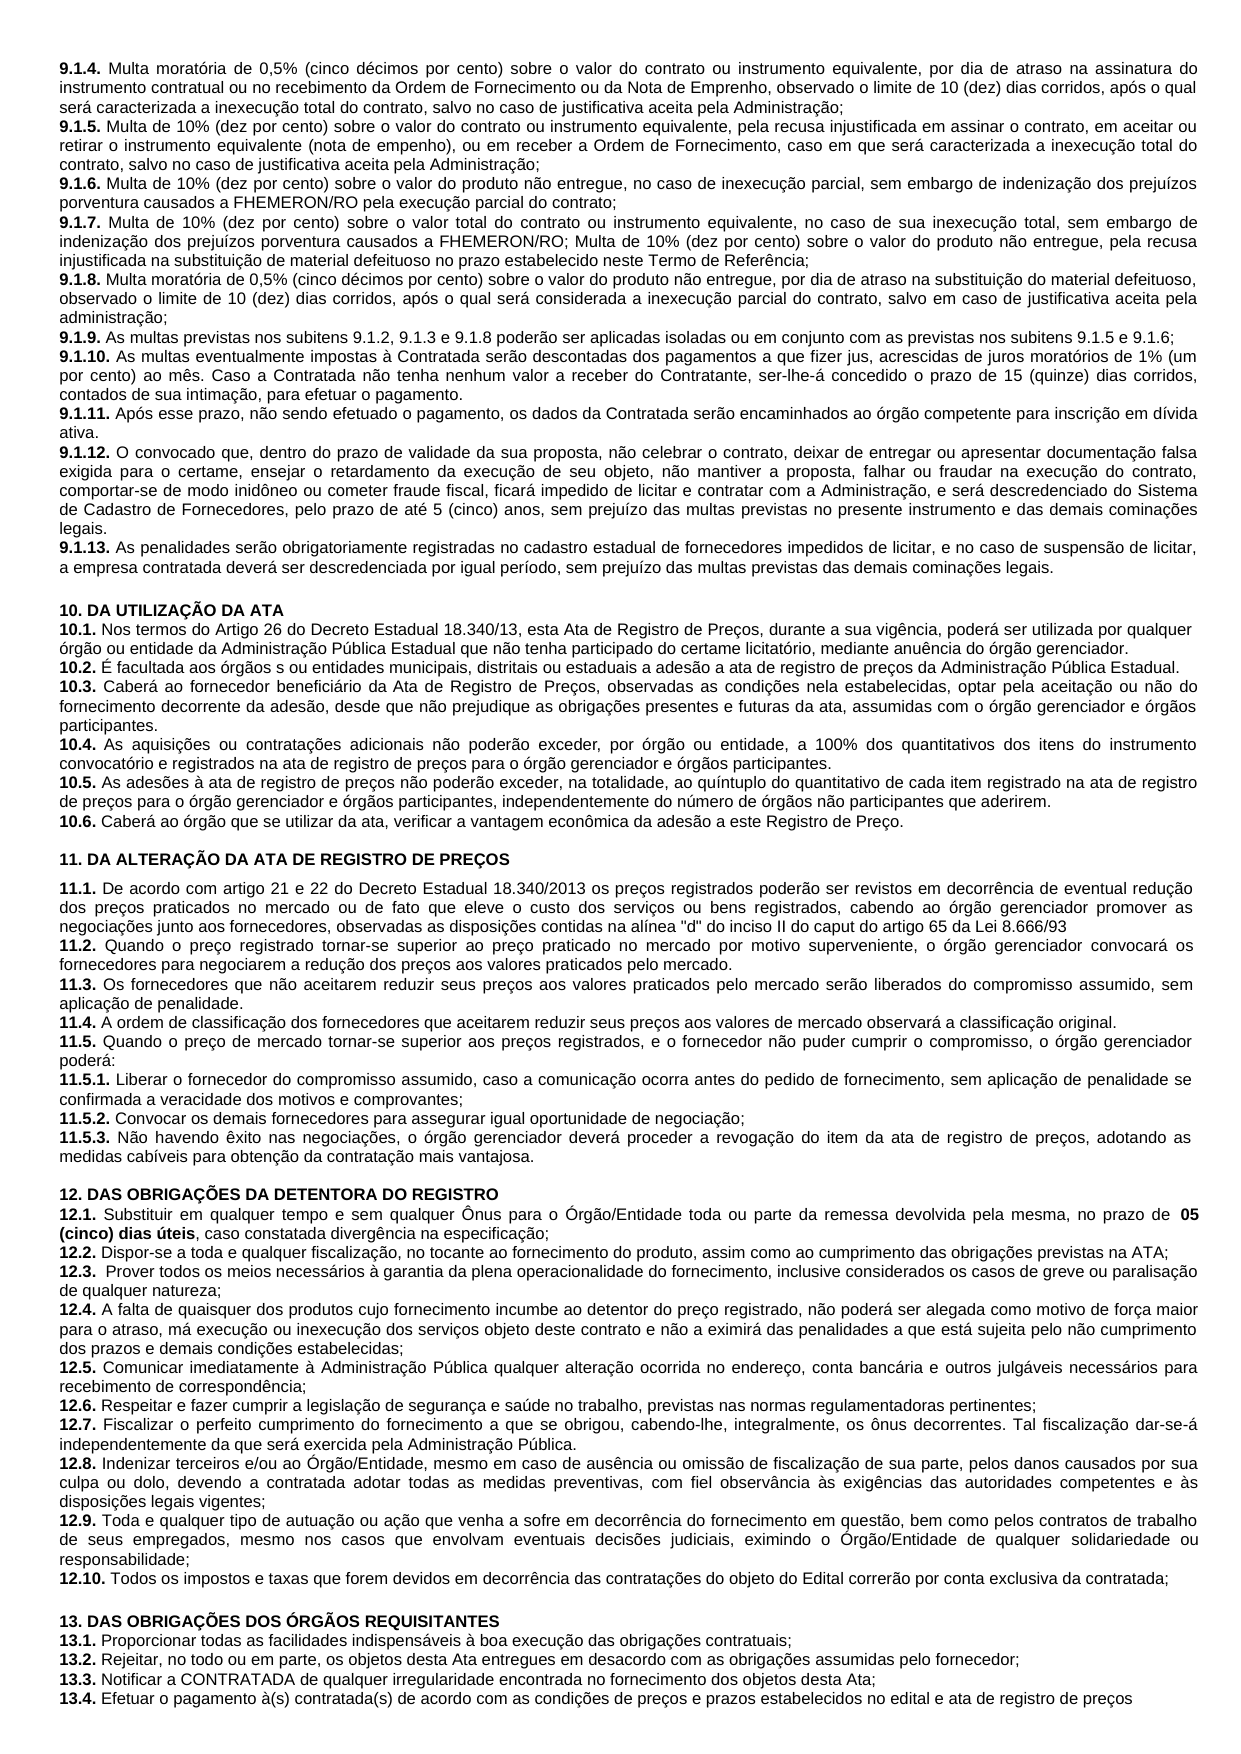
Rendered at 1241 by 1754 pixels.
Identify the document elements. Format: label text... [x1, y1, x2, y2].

text 12.3. Prover todos os meios necessários à garantia da plena operacionalidade do fornecimento, inclusive considerados os casos de greve ou paralisação de qualquer natureza; [59, 1262, 1199, 1300]
text 9.1.10. As multas eventualmente impostas à Contratada serão descontadas dos pagamentos a que fizer jus, acrescidas de juros moratórios de 1% (um por cento) ao mês. Caso a Contratada não tenha nenhum valor a receber do Contratante, ser-lhe-á concedido o prazo de 15 (quinze) dias corridos, contados de sua intimação, para efetuar o pagamento. [59, 347, 1199, 404]
text 9.1.11. Após esse prazo, não sendo efetuado o pagamento, os dados da Contratada serão encaminhados ao órgão competente para inscrição em dívida ativa. [59, 404, 1199, 442]
text 12.5. Comunicar imediatamente à Administração Pública qualquer alteração ocorrida no endereço, conta bancária e outros julgáveis necessários para recebimento de correspondência; [59, 1358, 1199, 1396]
text 11.1. De acordo com artigo 21 e 22 do Decreto Estadual 18.340/2013 os preços registrados poderão ser revistos em decorrência de eventual redução dos preços praticados no mercado ou de fato que eleve o custo dos serviços ou bens registrados, cabendo ao órgão gerenciador promover as negociações junto aos fornecedores, observadas as disposições contidas na alínea "d" do inciso II do caput do artigo 65 da Lei 8.666/93 [59, 878, 1194, 936]
text 9.1.8. Multa moratória de 0,5% (cinco décimos por cento) sobre o valor do produto não entregue, por dia de atraso na substituição do material defeituoso, observado o limite de 10 (dez) dias corridos, após o qual será considerada a inexecução parcial do contrato, salvo em caso de justificativa aceita pela administração; [59, 270, 1199, 327]
text 12.2. Dispor-se a toda e qualquer fiscalização, no tocante ao fornecimento do produto, assim como ao cumprimento das obrigações previstas na ATA; [59, 1243, 1199, 1262]
list 10.3. Caberá ao fornecedor beneficiário da Ata de Registro de Preços, observadas as condições nela estabelecidas, optar pela aceitação ou não do fornecimento decorrente da adesão, desde que não prejudique as obrigações presentes e futuras da ata, assumidas com o órgão gerenciador e órgãos participantes. [59, 677, 1199, 735]
text 9.1.9. As multas previstas nos subitens 9.1.2, 9.1.3 e 9.1.8 poderão ser aplicadas isoladas ou em conjunto com as previstas nos subitens 9.1.5 e 9.1.6; [59, 327, 1199, 347]
text 10.2. É facultada aos órgãos s ou entidades municipais, distritais ou estaduais a adesão a ata de registro de preços da Administração Pública Estadual. [59, 658, 1194, 677]
text 11.3. Os fornecedores que não aceitarem reduzir seus preços aos valores praticados pelo mercado serão liberados do compromisso assumido, sem aplicação de penalidade. [59, 974, 1194, 1013]
text 10.6. Caberá ao órgão que se utilizar da ata, verificar a vantagem econômica da adesão a este Registro de Preço. [59, 811, 1199, 831]
text 11.2. Quando o preço registrado tornar-se superior ao preço praticado no mercado por motivo superveniente, o órgão gerenciador convocará os fornecedores para negociarem a redução dos preços aos valores praticados pelo mercado. [59, 936, 1194, 974]
text 9.1.13. As penalidades serão obrigatoriamente registradas no cadastro estadual de fornecedores impedidos de licitar, e no caso de suspensão de licitar, a empresa contratada deverá ser descredenciada por igual período, sem prejuízo das multas previstas das demais cominações legais. [59, 538, 1199, 577]
text 10.1. Nos termos do Artigo 26 do Decreto Estadual 18.340/13, esta Ata de Registro de Preços, durante a sua vigência, poderá ser utilizada por qualquer órgão ou entidade da Administração Pública Estadual que não tenha participado do certame licitatório, mediante anuência do órgão gerenciador. [59, 620, 1194, 658]
text 9.1.4. Multa moratória de 0,5% (cinco décimos por cento) sobre o valor do contrato ou instrumento equivalente, por dia de atraso na assinatura do instrumento contratual ou no recebimento da Ordem de Fornecimento ou da Nota de Emprenho, observado o limite de 10 (dez) dias corridos, após o qual será caracterizada a inexecução total do contrato, salvo no caso de justificativa aceita pela Administração; [59, 59, 1199, 117]
text 11.5.1. Liberar o fornecedor do compromisso assumido, caso a comunicação ocorra antes do pedido de fornecimento, sem aplicação de penalidade se confirmada a veracidade dos motivos e comprovantes; [59, 1070, 1194, 1108]
text 11. DA ALTERAÇÃO DA ATA DE REGISTRO DE PREÇOS [59, 850, 1199, 869]
text 12.7. Fiscalizar o perfeito cumprimento do fornecimento a que se obrigou, cabendo-lhe, integralmente, os ônus decorrentes. Tal fiscalização dar-se-á independentemente da que será exercida pela Administração Pública. [59, 1415, 1199, 1453]
text 13. DAS OBRIGAÇÕES DOS ÓRGÃOS REQUISITANTES [59, 1612, 1199, 1631]
list 10.4. As aquisições ou contratações adicionais não poderão exceder, por órgão ou entidade, a 100% dos quantitativos dos itens do instrumento convocatório e registrados na ata de registro de preços para o órgão gerenciador e órgãos participantes. [59, 735, 1199, 773]
text 9.1.5. Multa de 10% (dez por cento) sobre o valor do contrato ou instrumento equivalente, pela recusa injustificada em assinar o contrato, em aceitar ou retirar o instrumento equivalente (nota de empenho), ou em receber a Ordem de Fornecimento, caso em que será caracterizada a inexecução total do contrato, salvo no caso de justificativa aceita pela Administração; [59, 117, 1199, 174]
text 11.5.3. Não havendo êxito nas negociações, o órgão gerenciador deverá proceder a revogação do item da ata de registro de preços, adotando as medidas cabíveis para obtenção da contratação mais vantajosa. [59, 1128, 1194, 1166]
text 11.4. A ordem de classificação dos fornecedores que aceitarem reduzir seus preços aos valores de mercado observará a classificação original. [59, 1013, 1194, 1032]
text 11.5.2. Convocar os demais fornecedores para assegurar igual oportunidade de negociação; [59, 1108, 1194, 1128]
text 12.8. Indenizar terceiros e/ou ao Órgão/Entidade, mesmo em caso de ausência ou omissão de fiscalização de sua parte, pelos danos causados por sua culpa ou dolo, devendo a contratada adotar todas as medidas preventivas, com fiel observância às exigências das autoridades competentes e às disposições legais vigentes; [59, 1453, 1199, 1511]
text 9.1.7. Multa de 10% (dez por cento) sobre o valor total do contrato ou instrumento equivalente, no caso de sua inexecução total, sem embargo de indenização dos prejuízos porventura causados a FHEMERON/RO; Multa de 10% (dez por cento) sobre o valor do produto não entregue, pela recusa injustificada na substituição de material defeituoso no prazo estabelecido neste Termo de Referência; [59, 212, 1199, 270]
text 12.6. Respeitar e fazer cumprir a legislação de segurança e saúde no trabalho, previstas nas normas regulamentadoras pertinentes; [59, 1396, 1199, 1415]
text 12.4. A falta de quaisquer dos produtos cujo fornecimento incumbe ao detentor do preço registrado, não poderá ser alegada como motivo de força maior para o atraso, má execução ou inexecução dos serviços objeto deste contrato e não a eximirá das penalidades a que está sujeita pelo não cumprimento dos prazos e demais condições estabelecidas; [59, 1300, 1199, 1358]
text 13.4. Efetuar o pagamento à(s) contratada(s) de acordo com as condições de preços e prazos estabelecidos no edital e ata de registro de preços [59, 1688, 1199, 1708]
text 12.10. Todos os impostos e taxas que forem devidos em decorrência das contratações do objeto do Edital correrão por conta exclusiva da contratada; [59, 1568, 1199, 1588]
text 13.3. Notificar a CONTRATADA de qualquer irregularidade encontrada no fornecimento dos objetos desta Ata; [59, 1669, 1199, 1688]
text 9.1.6. Multa de 10% (dez por cento) sobre o valor do produto não entregue, no caso de inexecução parcial, sem embargo de indenização dos prejuízos porventura causados a FHEMERON/RO pela execução parcial do contrato; [59, 174, 1199, 212]
text 12.9. Toda e qualquer tipo de autuação ou ação que venha a sofre em decorrência do fornecimento em questão, bem como pelos contratos de trabalho de seus empregados, mesmo nos casos que envolvam eventuais decisões judiciais, eximindo o Órgão/Entidade de qualquer solidariedade ou responsabilidade; [59, 1511, 1199, 1568]
text 13.1. Proporcionar todas as facilidades indispensáveis à boa execução das obrigações contratuais; [59, 1631, 1199, 1650]
list 10.5. As adesões à ata de registro de preços não poderão exceder, na totalidade, ao quíntuplo do quantitativo de cada item registrado na ata de registro de preços para o órgão gerenciador e órgãos participantes, independentemente do número de órgãos não participantes que aderirem. [59, 773, 1199, 811]
text 10. DA UTILIZAÇÃO DA ATA [59, 601, 1199, 620]
text 13.2. Rejeitar, no todo ou em parte, os objetos desta Ata entregues em desacordo com as obrigações assumidas pelo fornecedor; [59, 1650, 1199, 1669]
text 11.5. Quando o preço de mercado tornar-se superior aos preços registrados, e o fornecedor não puder cumprir o compromisso, o órgão gerenciador poderá: [59, 1032, 1194, 1070]
text 9.1.12. O convocado que, dentro do prazo de validade da sua proposta, não celebrar o contrato, deixar de entregar ou apresentar documentação falsa exigida para o certame, ensejar o retardamento da execução de seu objeto, não mantiver a proposta, falhar ou fraudar na execução do contrato, comportar-se de modo inidôneo ou cometer fraude fiscal, ficará impedido de licitar e contratar com a Administração, e será descredenciado do Sistema de Cadastro de Fornecedores, pelo prazo de até 5 (cinco) anos, sem prejuízo das multas previstas no presente instrumento e das demais cominações legais. [59, 442, 1199, 538]
text 12. DAS OBRIGAÇÕES DA DETENTORA DO REGISTRO [59, 1185, 1199, 1204]
text 12.1. Substituir em qualquer tempo e sem qualquer Ônus para o Órgão/Entidade toda ou parte da remessa devolvida pela mesma, no prazo de 05 (cinco) dias úteis, caso constatada divergência na especificação; [59, 1204, 1199, 1243]
